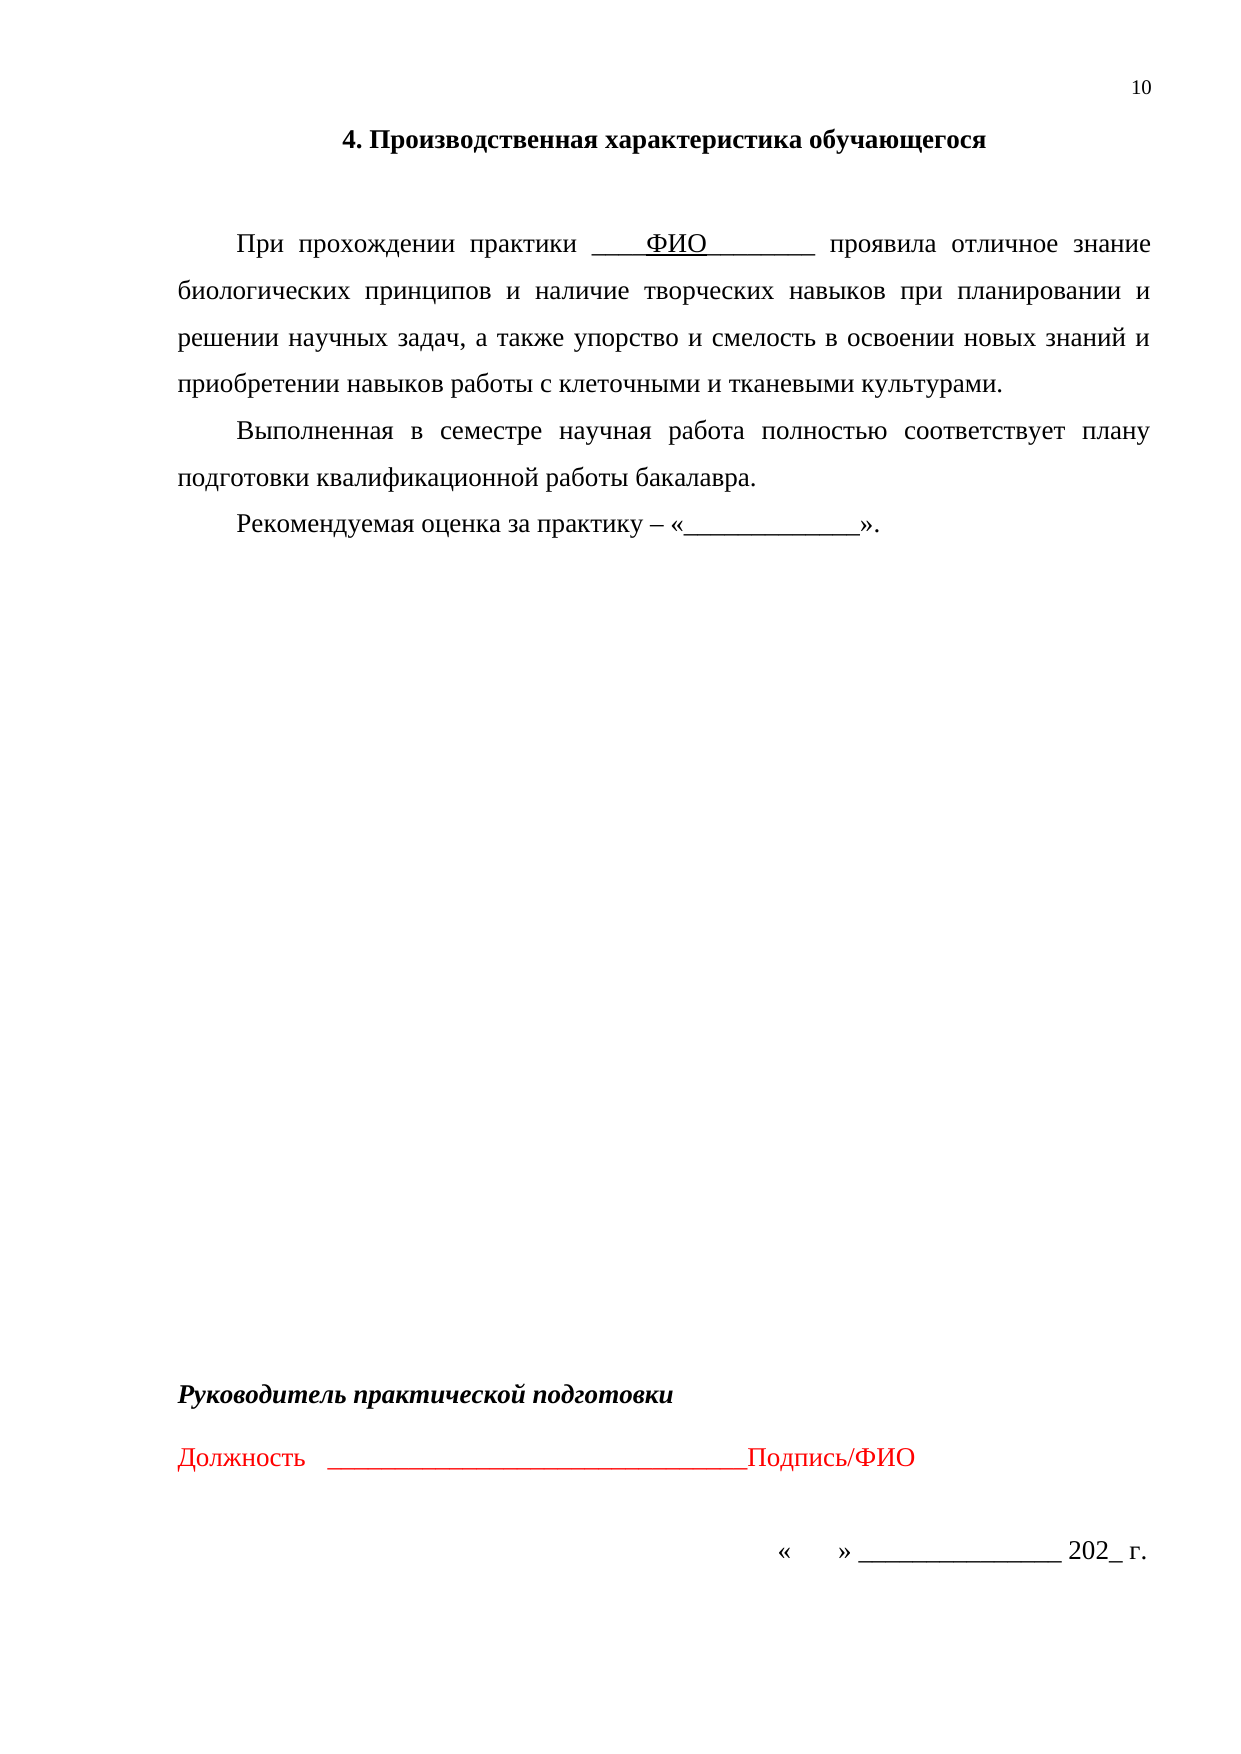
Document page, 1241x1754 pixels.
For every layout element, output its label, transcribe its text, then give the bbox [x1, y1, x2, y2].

text Выполненная в семестре научная работа полностью соответствует плану подготовки квалификационной работы бакалавра. [177, 414, 1152, 492]
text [702, 1534, 1152, 1565]
text Должность _______________________________Подпись/ФИО [177, 1441, 1152, 1472]
text Рекомендуемая оценка за практику – «_____________». [177, 507, 1152, 538]
text Руководитель практической подготовки [177, 1378, 1152, 1409]
text При прохождении практики ____ФИО________ проявила отличное знание биологических принципов и наличие творческих навыков при планировании и решении научных задач, а также упорство и смелость в освоении новых знаний и приобретении навыков работы с клеточными и тканевыми культурами. [177, 227, 1152, 398]
text 4. Производственная характеристика обучающегося [177, 123, 1152, 154]
